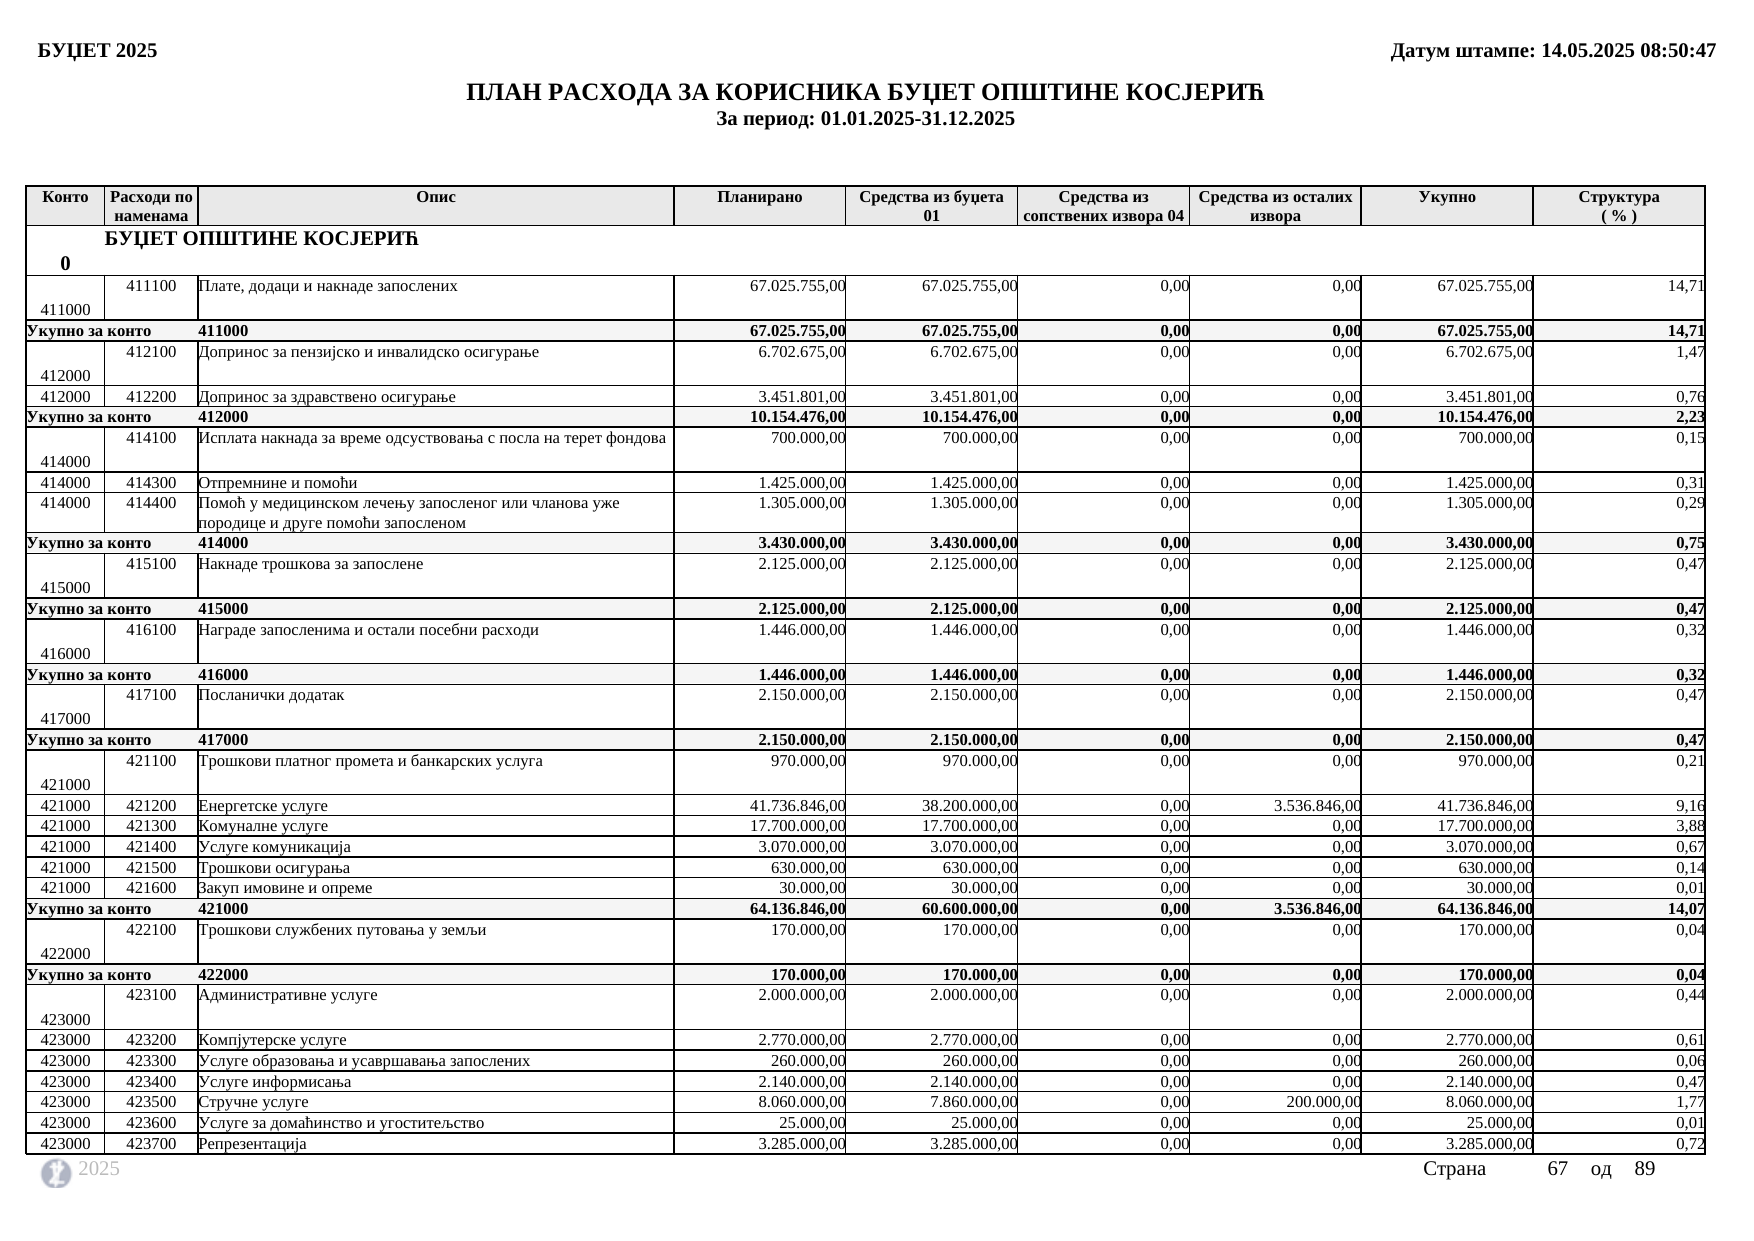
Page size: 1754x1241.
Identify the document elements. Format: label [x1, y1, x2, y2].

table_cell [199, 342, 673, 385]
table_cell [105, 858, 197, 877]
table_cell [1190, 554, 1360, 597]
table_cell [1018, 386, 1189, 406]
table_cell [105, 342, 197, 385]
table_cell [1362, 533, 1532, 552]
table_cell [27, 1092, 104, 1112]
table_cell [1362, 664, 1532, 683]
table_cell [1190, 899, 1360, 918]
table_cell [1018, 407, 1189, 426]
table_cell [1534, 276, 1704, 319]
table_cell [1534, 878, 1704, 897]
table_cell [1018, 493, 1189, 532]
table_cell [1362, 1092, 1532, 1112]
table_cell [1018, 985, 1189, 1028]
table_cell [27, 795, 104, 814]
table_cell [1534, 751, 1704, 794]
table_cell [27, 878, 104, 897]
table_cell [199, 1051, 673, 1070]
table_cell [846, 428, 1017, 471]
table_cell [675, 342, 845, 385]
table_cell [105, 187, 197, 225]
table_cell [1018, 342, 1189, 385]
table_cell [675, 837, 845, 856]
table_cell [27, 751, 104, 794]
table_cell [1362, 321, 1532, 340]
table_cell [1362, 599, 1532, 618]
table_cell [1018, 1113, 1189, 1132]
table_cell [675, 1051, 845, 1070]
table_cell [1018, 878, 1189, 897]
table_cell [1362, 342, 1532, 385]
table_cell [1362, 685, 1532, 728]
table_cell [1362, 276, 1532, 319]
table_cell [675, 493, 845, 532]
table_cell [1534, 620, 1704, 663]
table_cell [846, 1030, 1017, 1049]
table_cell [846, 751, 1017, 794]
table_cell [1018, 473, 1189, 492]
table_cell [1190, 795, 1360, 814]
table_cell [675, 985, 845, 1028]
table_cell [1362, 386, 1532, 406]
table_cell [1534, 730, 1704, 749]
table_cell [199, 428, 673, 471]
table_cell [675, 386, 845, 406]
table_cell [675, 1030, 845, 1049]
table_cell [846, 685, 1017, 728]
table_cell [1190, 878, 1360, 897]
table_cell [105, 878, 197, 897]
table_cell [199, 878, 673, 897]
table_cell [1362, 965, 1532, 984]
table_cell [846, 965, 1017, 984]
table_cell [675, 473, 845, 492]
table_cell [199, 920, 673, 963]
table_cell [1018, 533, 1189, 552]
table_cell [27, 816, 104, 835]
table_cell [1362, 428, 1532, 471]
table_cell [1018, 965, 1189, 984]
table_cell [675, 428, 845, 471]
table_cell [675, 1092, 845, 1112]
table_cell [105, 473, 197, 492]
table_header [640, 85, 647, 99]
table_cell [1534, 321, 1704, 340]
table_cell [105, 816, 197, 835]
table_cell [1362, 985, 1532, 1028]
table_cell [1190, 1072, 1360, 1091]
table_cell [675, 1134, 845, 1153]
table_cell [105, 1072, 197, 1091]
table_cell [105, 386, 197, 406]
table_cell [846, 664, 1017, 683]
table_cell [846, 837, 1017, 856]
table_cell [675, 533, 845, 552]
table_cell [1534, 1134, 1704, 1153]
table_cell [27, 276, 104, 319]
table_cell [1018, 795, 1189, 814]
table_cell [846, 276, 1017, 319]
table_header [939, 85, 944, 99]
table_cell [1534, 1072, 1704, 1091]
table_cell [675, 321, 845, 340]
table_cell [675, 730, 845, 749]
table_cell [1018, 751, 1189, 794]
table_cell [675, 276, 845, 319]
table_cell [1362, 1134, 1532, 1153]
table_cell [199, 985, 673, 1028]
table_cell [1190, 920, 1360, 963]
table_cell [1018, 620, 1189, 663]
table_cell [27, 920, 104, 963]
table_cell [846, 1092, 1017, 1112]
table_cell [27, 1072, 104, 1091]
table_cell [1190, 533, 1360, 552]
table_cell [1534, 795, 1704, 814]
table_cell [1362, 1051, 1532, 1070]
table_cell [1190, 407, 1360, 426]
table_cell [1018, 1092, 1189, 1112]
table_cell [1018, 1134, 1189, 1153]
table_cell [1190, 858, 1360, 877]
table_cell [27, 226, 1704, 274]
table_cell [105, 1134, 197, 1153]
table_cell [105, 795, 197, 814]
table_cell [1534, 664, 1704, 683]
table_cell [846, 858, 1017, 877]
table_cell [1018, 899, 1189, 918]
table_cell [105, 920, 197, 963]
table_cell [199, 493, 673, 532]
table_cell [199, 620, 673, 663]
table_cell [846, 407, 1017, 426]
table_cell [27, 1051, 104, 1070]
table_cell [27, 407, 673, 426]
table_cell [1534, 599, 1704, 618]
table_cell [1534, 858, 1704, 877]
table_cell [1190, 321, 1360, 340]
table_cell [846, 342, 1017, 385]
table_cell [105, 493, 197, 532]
picture [37, 1155, 75, 1188]
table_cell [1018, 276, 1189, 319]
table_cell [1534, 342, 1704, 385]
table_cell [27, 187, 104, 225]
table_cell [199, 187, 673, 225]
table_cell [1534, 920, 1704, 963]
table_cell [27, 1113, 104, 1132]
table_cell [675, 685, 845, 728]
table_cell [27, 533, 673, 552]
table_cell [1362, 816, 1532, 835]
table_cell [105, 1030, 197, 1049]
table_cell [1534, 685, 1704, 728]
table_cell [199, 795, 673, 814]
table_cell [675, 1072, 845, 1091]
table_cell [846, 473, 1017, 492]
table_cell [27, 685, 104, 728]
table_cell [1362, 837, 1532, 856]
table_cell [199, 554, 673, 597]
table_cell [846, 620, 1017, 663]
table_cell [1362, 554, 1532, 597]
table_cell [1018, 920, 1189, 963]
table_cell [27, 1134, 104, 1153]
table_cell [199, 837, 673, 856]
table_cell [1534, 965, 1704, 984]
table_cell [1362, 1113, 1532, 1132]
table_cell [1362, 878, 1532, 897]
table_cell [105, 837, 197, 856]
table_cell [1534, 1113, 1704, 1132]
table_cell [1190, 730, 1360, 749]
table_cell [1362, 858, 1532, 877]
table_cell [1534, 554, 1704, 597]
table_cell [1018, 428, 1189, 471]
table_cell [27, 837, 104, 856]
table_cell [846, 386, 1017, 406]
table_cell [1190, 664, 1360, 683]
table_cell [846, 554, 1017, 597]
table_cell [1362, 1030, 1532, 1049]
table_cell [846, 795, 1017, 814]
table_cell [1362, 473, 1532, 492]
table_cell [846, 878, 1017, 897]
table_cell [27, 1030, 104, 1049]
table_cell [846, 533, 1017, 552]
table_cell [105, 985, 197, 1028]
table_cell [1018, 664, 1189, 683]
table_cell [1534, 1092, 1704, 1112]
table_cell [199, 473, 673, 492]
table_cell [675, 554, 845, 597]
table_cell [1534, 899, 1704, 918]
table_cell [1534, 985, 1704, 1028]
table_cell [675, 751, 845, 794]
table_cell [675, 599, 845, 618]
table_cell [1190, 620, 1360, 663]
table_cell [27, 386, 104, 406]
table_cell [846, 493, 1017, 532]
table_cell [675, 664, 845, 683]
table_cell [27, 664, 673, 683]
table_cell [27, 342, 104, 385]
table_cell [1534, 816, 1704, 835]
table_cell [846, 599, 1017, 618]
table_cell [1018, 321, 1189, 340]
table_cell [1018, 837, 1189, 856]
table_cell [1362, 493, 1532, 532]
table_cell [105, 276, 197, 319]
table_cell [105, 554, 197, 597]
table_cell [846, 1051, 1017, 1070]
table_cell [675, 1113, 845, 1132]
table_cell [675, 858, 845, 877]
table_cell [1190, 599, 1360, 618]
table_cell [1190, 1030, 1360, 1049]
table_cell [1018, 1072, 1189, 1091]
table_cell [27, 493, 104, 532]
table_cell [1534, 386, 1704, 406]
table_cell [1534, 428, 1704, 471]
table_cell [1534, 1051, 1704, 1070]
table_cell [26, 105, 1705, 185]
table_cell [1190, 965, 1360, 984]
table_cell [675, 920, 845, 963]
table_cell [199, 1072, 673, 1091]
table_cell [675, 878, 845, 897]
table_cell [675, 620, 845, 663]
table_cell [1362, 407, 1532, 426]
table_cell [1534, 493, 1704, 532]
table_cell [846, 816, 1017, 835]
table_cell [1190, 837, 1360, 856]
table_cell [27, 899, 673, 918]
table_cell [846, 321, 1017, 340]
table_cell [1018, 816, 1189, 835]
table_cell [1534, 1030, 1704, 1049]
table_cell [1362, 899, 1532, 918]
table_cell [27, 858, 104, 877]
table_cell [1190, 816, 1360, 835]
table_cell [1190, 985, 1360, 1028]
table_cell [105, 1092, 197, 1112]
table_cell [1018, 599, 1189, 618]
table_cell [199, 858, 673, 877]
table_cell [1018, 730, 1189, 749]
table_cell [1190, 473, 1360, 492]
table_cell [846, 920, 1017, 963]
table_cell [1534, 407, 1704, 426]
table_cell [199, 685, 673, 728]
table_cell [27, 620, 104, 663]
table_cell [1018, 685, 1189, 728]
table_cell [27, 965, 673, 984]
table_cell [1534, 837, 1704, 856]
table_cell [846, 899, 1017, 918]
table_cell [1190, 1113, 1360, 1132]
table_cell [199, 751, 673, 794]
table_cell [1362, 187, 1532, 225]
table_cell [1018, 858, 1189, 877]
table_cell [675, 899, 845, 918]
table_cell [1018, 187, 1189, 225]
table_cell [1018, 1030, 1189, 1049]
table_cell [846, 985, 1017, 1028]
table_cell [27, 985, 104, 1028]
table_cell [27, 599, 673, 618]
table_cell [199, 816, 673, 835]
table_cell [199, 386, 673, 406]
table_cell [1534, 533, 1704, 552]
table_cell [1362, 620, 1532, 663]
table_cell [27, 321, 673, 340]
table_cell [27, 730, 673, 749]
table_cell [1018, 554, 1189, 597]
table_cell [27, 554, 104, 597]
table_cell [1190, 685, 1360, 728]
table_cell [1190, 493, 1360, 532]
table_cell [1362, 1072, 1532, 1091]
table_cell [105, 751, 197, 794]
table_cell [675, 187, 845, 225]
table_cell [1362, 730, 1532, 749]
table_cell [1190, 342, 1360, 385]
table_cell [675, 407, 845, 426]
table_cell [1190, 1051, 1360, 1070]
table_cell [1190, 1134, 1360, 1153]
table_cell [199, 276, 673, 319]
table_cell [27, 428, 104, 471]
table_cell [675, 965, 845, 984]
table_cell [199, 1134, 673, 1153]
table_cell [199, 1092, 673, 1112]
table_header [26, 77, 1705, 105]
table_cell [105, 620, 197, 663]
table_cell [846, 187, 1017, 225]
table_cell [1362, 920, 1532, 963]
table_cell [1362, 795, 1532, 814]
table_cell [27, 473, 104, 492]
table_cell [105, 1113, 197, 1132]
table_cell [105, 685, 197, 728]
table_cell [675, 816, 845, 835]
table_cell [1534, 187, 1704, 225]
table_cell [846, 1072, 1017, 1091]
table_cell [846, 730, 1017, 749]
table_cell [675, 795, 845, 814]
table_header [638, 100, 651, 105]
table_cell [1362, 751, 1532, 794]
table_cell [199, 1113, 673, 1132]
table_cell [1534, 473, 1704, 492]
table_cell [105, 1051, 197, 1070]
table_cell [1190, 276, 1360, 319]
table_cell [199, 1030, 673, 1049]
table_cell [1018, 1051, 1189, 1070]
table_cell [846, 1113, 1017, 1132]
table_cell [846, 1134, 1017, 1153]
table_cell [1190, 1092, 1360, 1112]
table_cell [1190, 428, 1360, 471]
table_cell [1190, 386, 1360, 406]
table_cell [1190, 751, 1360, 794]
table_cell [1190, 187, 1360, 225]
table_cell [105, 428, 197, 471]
